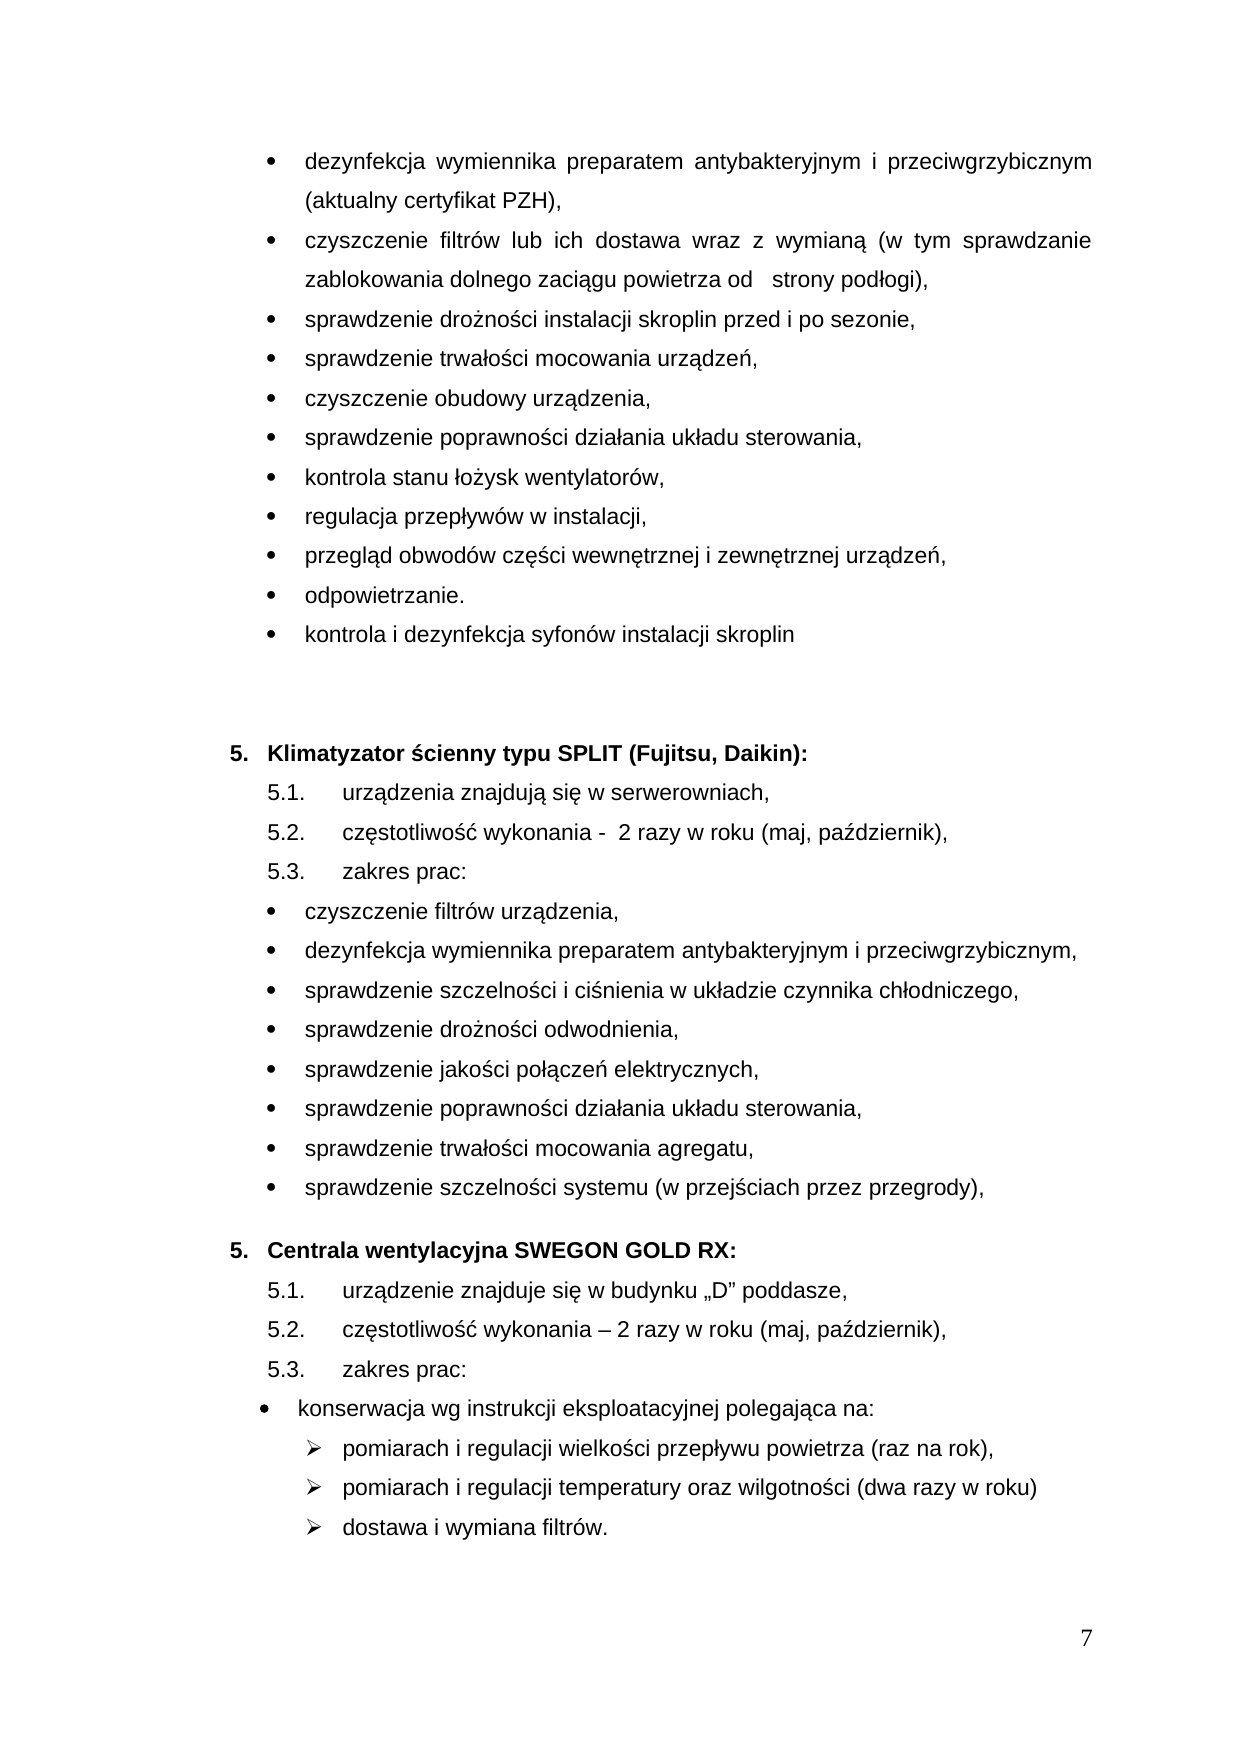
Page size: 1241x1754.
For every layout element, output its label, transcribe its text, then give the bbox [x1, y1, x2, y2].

list sprawdzenie poprawności działania układu sterowania, [267, 1095, 1093, 1121]
list sprawdzenie jakości połączeń elektrycznych, [267, 1056, 1093, 1082]
list urządzenia znajdują się w serwerowniach, [267, 779, 1093, 806]
list regulacja przepływów w instalacji, [267, 503, 1093, 529]
list sprawdzenie szczelności i ciśnienia w układzie czynnika chłodniczego, [267, 977, 1093, 1003]
list dostawa i wymiana filtrów. [305, 1514, 1093, 1540]
list kontrola i dezynfekcja syfonów instalacji skroplin [267, 621, 1093, 648]
list zakres prac: [267, 1356, 1093, 1382]
list sprawdzenie trwałości mocowania urządzeń, [267, 345, 1093, 371]
list pomiarach i regulacji wielkości przepływu powietrza (raz na rok), [305, 1435, 1093, 1461]
list czyszczenie obudowy urządzenia, [267, 384, 1093, 411]
list pomiarach i regulacji temperatury oraz wilgotności (dwa razy w roku) [305, 1474, 1093, 1501]
list przegląd obwodów części wewnętrznej i zewnętrznej urządzeń, [267, 542, 1093, 569]
list Klimatyzator ścienny typu SPLIT (Fujitsu, Daikin): [229, 740, 1093, 766]
list częstotliwość wykonania – 2 razy w roku (maj, październik), [267, 1316, 1093, 1343]
list sprawdzenie drożności odwodnienia, [267, 1016, 1093, 1042]
list urządzenie znajduje się w budynku „D” poddasze, [267, 1277, 1093, 1303]
list sprawdzenie drożności instalacji skroplin przed i po sezonie, [267, 306, 1093, 332]
list Centrala wentylacyjna SWEGON GOLD RX: [229, 1237, 1093, 1264]
list sprawdzenie szczelności systemu (w przejściach przez przegrody), [267, 1174, 1093, 1200]
list konserwacja wg instrukcji eksploatacyjnej polegająca na: [260, 1395, 1093, 1422]
list częstotliwość wykonania - 2 razy w roku (maj, październik), [267, 819, 1093, 845]
list zakres prac: [267, 858, 1093, 884]
list kontrola stanu łożysk wentylatorów, [267, 463, 1093, 490]
list sprawdzenie trwałości mocowania agregatu, [267, 1134, 1093, 1161]
list dezynfekcja wymiennika preparatem antybakteryjnym i przeciwgrzybicznym, [267, 937, 1093, 963]
list odpowietrzanie. [267, 582, 1093, 608]
list czyszczenie filtrów lub ich dostawa wraz z wymianą (w tym sprawdzanie zablokowania dolnego zaciągu powietrza od strony podłogi), [267, 227, 1093, 292]
list czyszczenie filtrów urządzenia, [267, 898, 1093, 924]
list sprawdzenie poprawności działania układu sterowania, [267, 424, 1093, 450]
list dezynfekcja wymiennika preparatem antybakteryjnym i przeciwgrzybicznym (aktualny certyfikat PZH), [267, 148, 1093, 213]
